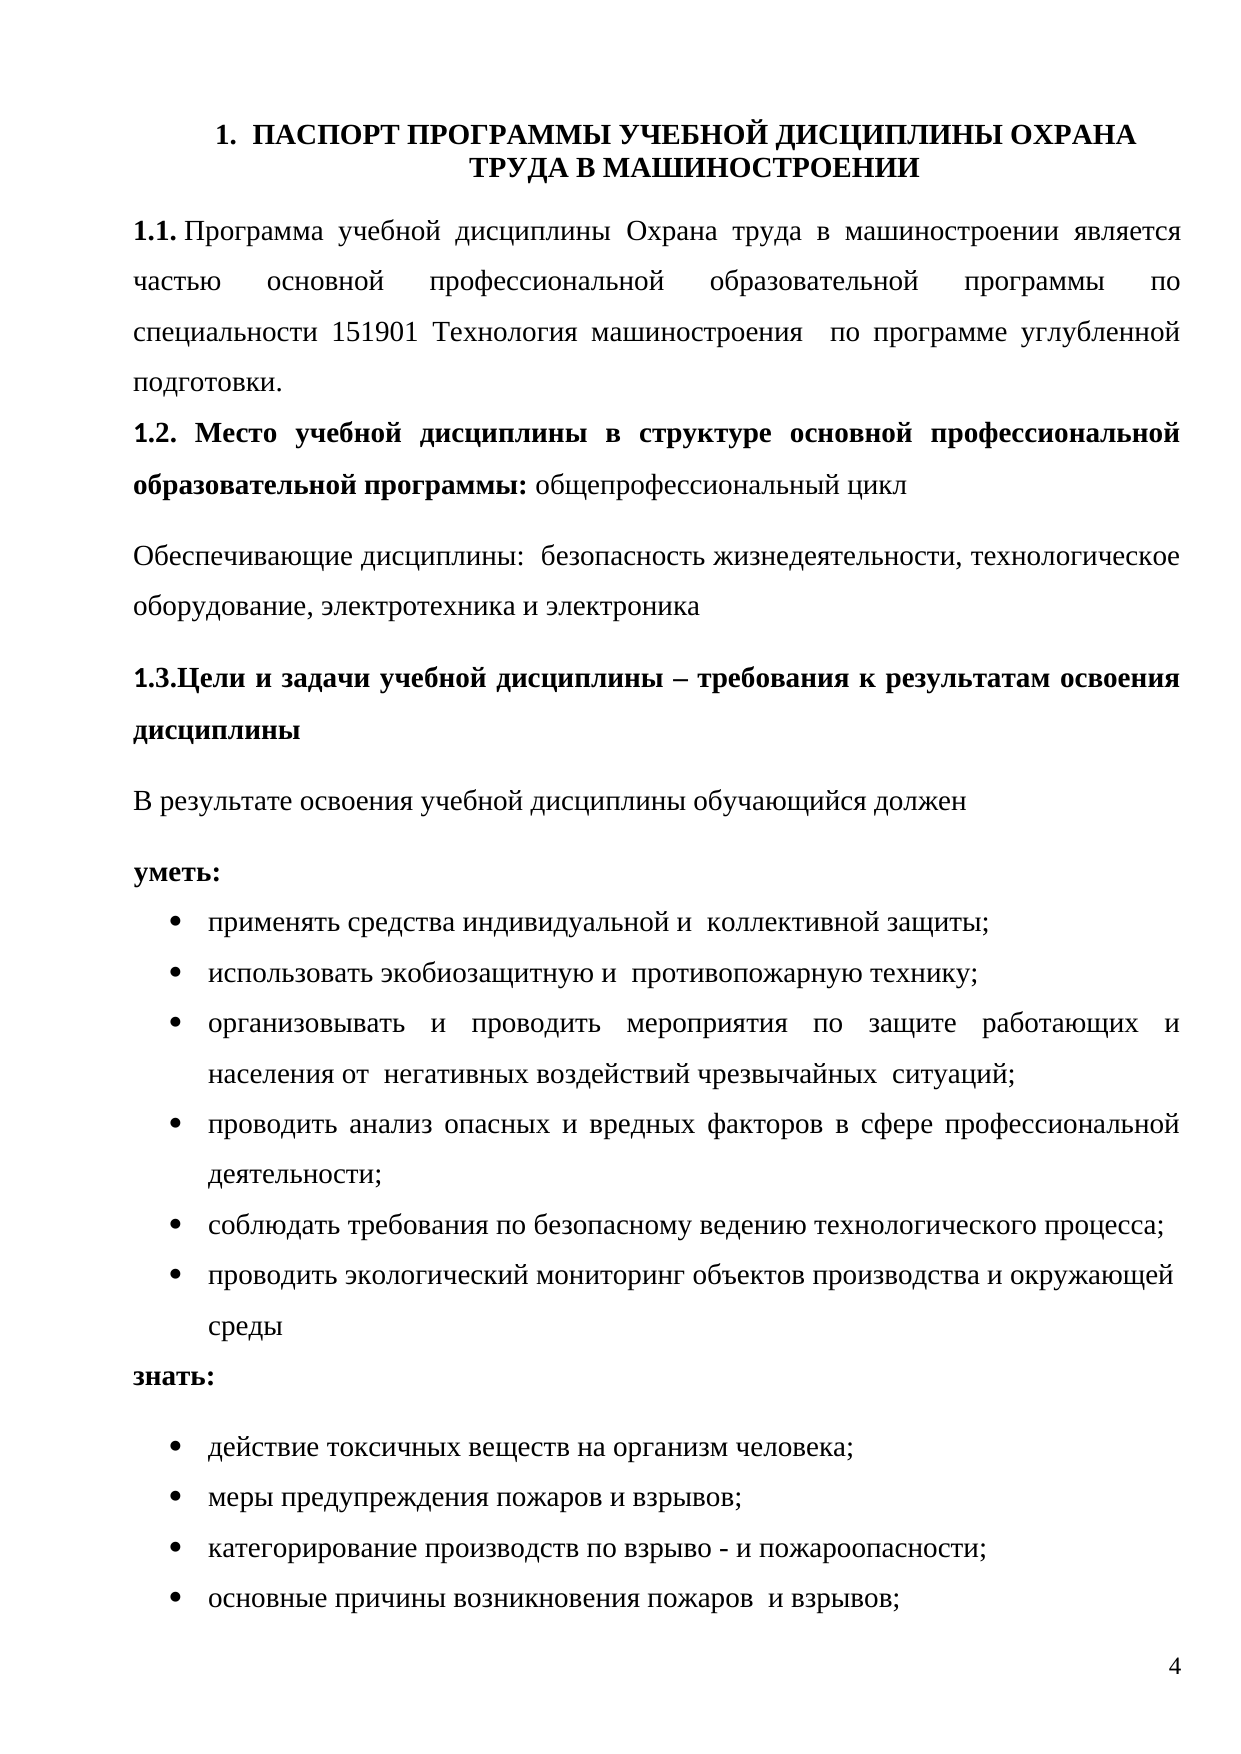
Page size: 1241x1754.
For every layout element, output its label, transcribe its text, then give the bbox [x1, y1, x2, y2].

list категорирование производств по взрыво - и пожароопасности; [170, 1530, 1181, 1563]
list проводить анализ опасных и вредных факторов в сфере профессиональной деятельности; [170, 1106, 1181, 1190]
text 1.3.Цели и задачи учебной дисциплины – требования к результатам освоения дисциплины [133, 659, 1181, 745]
list проводить экологический мониторинг объектов производства и окружающей среды [170, 1257, 1181, 1341]
text уметь: [133, 854, 1181, 888]
text 1.2. Место учебной дисциплины в структуре основной профессиональной образовательной программы: общепрофессиональный цикл [133, 414, 1181, 500]
list действие токсичных веществ на организм человека; [170, 1429, 1181, 1463]
text 1.1. Программа учебной дисциплины Охрана труда в машиностроении является частью основной профессиональной образовательной программы по специальности 151901 Технология машиностроения по программе углубленной подготовки. [133, 213, 1181, 398]
list соблюдать требования по безопасному ведению технологического процесса; [170, 1207, 1181, 1240]
list использовать экобиозащитную и противопожарную технику; [170, 955, 1181, 988]
text знать: [133, 1358, 1181, 1391]
list организовывать и проводить мероприятия по защите работающих и населения от негативных воздействий чрезвычайных ситуаций; [170, 1005, 1181, 1089]
list применять средства индивидуальной и коллективной защиты; [170, 904, 1181, 938]
list меры предупреждения пожаров и взрывов; [170, 1479, 1181, 1513]
list паспорт ПРОГРАММЫ учебной дисциплины Охрана труда в машиностроении [170, 117, 1181, 184]
text В результате освоения учебной дисциплины обучающийся должен [133, 783, 1181, 817]
list основные причины возникновения пожаров и взрывов; [170, 1580, 1181, 1614]
text Обеспечивающие дисциплины: безопасность жизнедеятельности, технологическое оборудование, электротехника и электроника [133, 538, 1181, 622]
